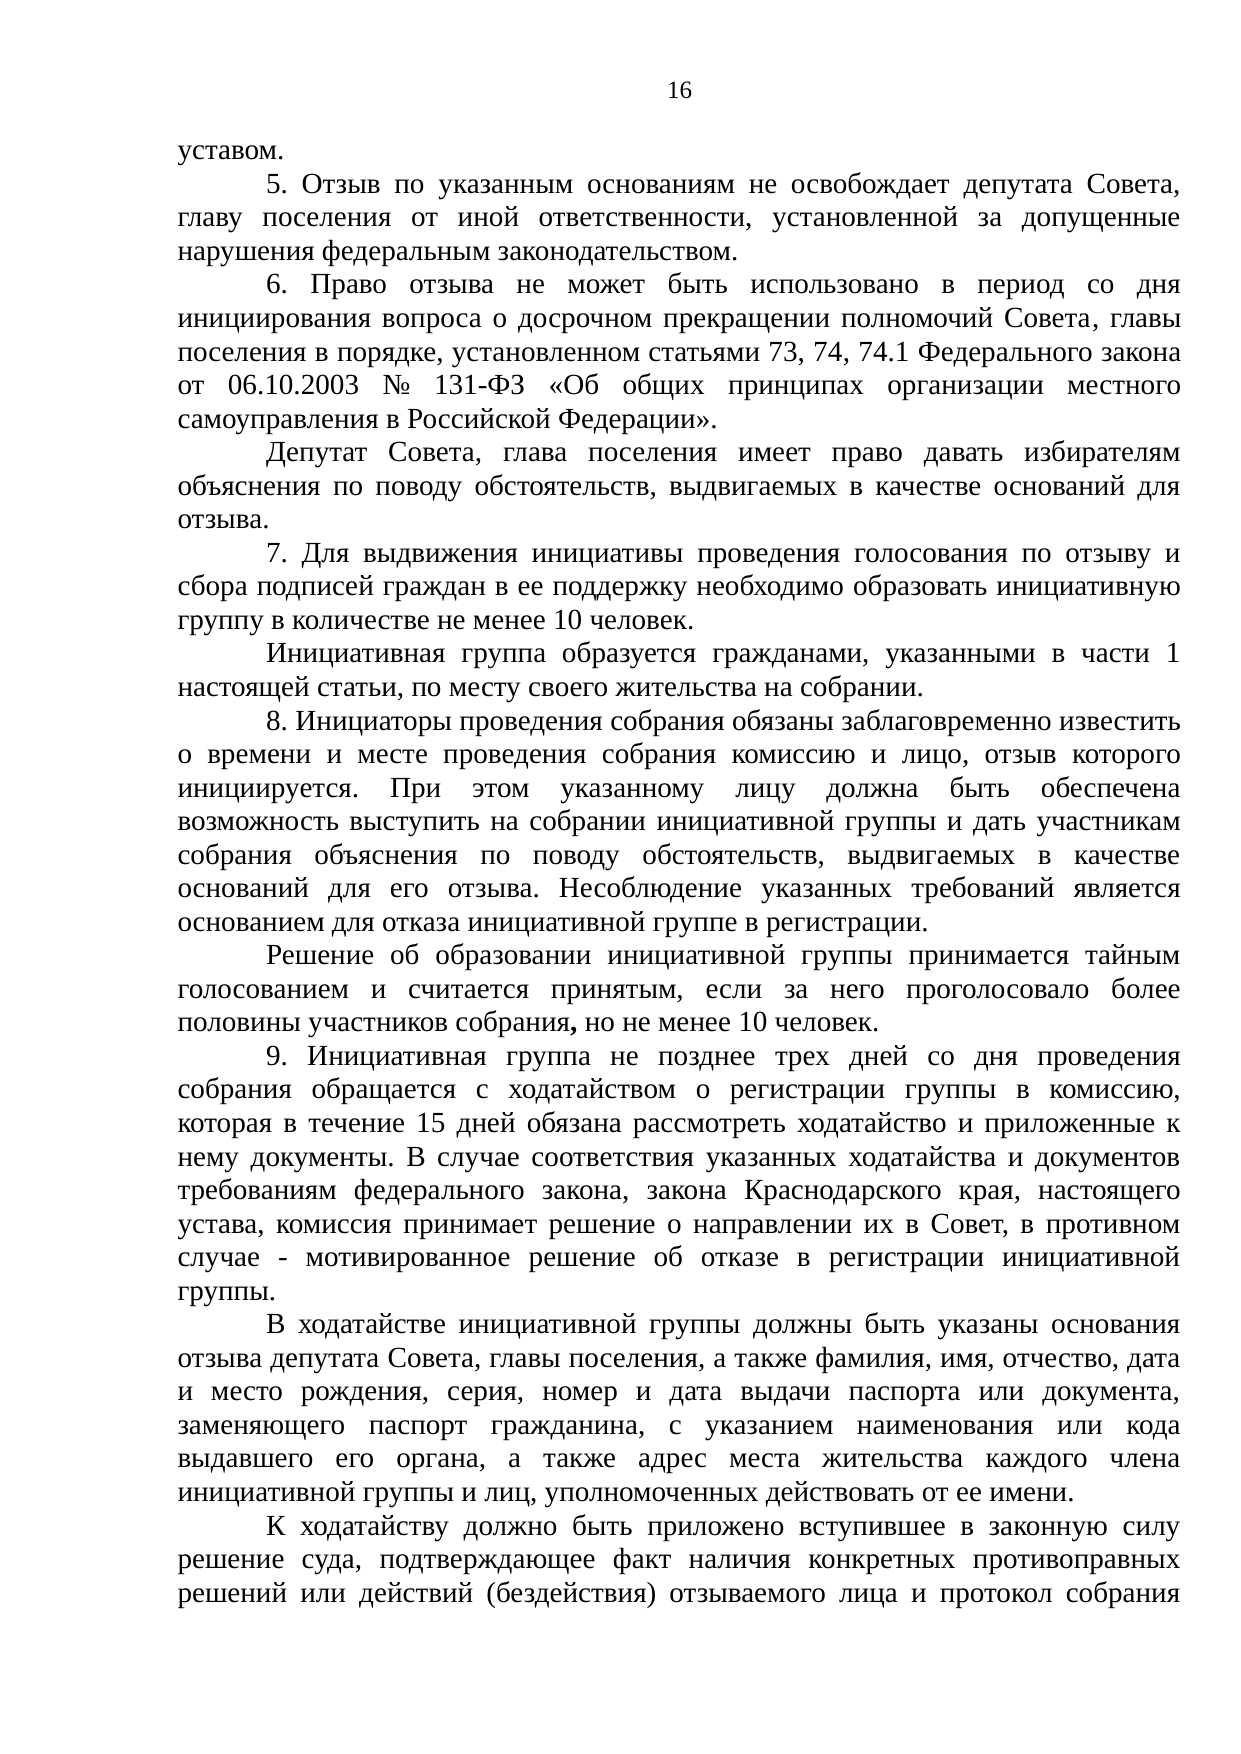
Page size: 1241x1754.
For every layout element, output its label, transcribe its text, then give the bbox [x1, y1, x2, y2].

text Депутат Совета, глава поселения имеет право давать избирателям объяснения по поводу обстоятельств, выдвигаемых в качестве оснований для отзыва. [177, 434, 1181, 535]
text В ходатайстве инициативной группы должны быть указаны основания отзыва депутата Совета, главы поселения, а также фамилия, имя, отчество, дата и место рождения, серия, номер и дата выдачи паспорта или документа, заменяющего паспорт гражданина, с указанием наименования или кода выдавшего его органа, а также адрес места жительства каждого члена инициативной группы и лиц, уполномоченных действовать от ее имени. [177, 1306, 1181, 1508]
text 8. Инициаторы проведения собрания обязаны заблаговременно известить о времени и месте проведения собрания комиссию и лицо, отзыв которого инициируется. При этом указанному лицу должна быть обеспечена возможность выступить на собрании инициативной группы и дать участникам собрания объяснения по поводу обстоятельств, выдвигаемых в качестве оснований для его отзыва. Несоблюдение указанных требований является основанием для отказа инициативной группе в регистрации. [177, 703, 1181, 937]
text Решение об образовании инициативной группы принимается тайным голосованием и считается принятым, если за него проголосовало более половины участников собрания, но не менее 10 человек. [177, 937, 1181, 1038]
text 7. Для выдвижения инициативы проведения голосования по отзыву и сбора подписей граждан в ее поддержку необходимо образовать инициативную группу в количестве не менее 10 человек. [177, 535, 1181, 636]
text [177, 132, 1181, 166]
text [177, 1508, 1181, 1608]
text Инициативная группа образуется гражданами, указанными в части 1 настоящей статьи, по месту своего жительства на собрании. [177, 636, 1181, 703]
text 9. Инициативная группа не позднее трех дней со дня проведения собрания обращается с ходатайством о регистрации группы в комиссию, которая в течение 15 дней обязана рассмотреть ходатайство и приложенные к нему документы. В случае соответствия указанных ходатайства и документов требованиям федерального закона, закона Краснодарского края, настоящего устава, комиссия принимает решение о направлении их в Совет, в противном случае - мотивированное решение об отказе в регистрации инициативной группы. [177, 1038, 1181, 1306]
text 6. Право отзыва не может быть использовано в период со дня инициирования вопроса о досрочном прекращении полномочий Совета, главы поселения в порядке, установленном статьями 73, 74, 74.1 Федерального закона от 06.10.2003 № 131-ФЗ «Об общих принципах организации местного самоуправления в Российской Федерации». [177, 267, 1181, 434]
subtitle 5. Отзыв по указанным основаниям не освобождает депутата Совета, главу поселения от иной ответственности, установленной за допущенные нарушения федеральным законодательством. [177, 166, 1181, 267]
